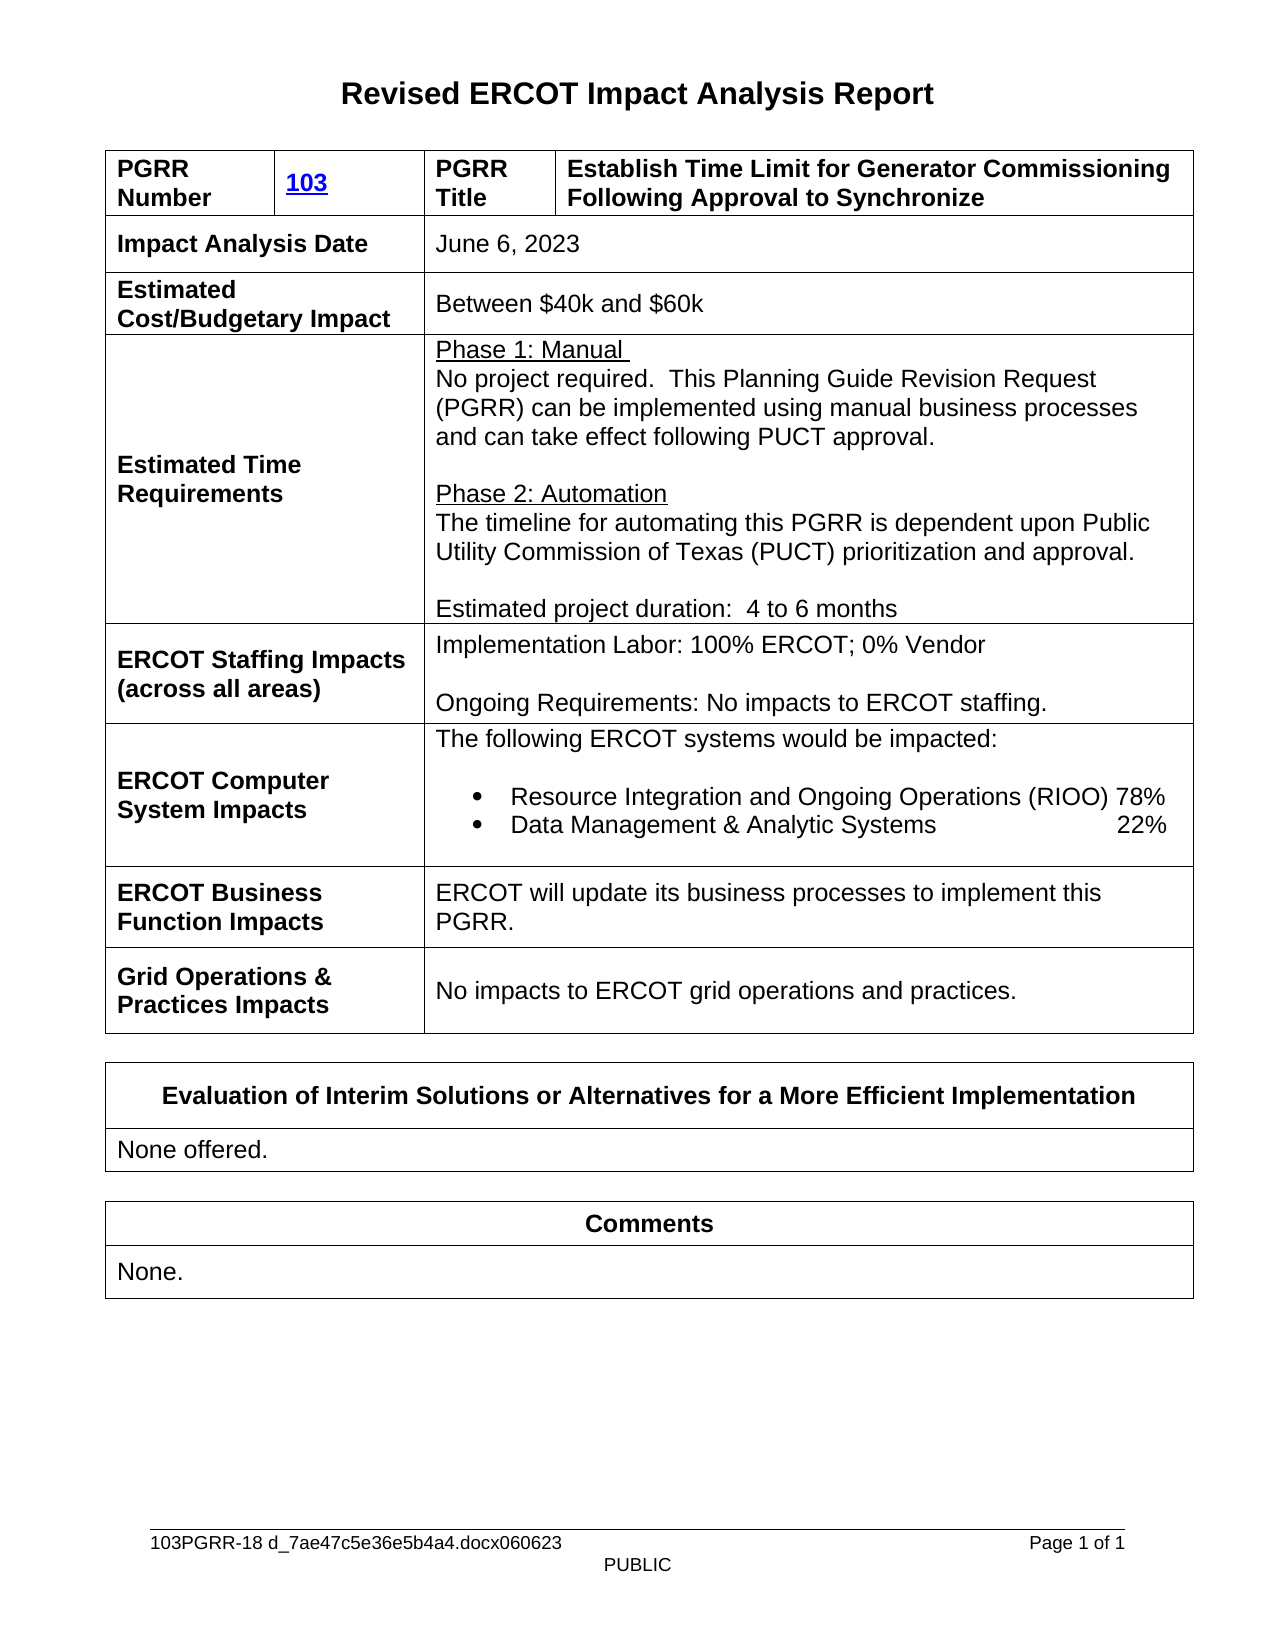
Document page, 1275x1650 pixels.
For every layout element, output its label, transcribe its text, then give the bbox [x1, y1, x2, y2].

table_cell Estimated Time Requirements [106, 335, 424, 623]
table_cell ERCOT Business Function Impacts [106, 867, 424, 947]
table_header Evaluation of Interim Solutions or Alternatives for a More Efficient Implementation [106, 1063, 1193, 1128]
table_cell June 6, 2023 [425, 216, 1193, 272]
table_header Establish Time Limit for Generator Commissioning Following Approval to Synchronize [556, 151, 1193, 214]
table_cell Implementation Labor: 100% ERCOT; 0% Vendor Ongoing Requirements: No impacts to ERCOT staffing. [425, 624, 1193, 723]
table_cell Grid Operations & Practices Impacts [106, 948, 424, 1032]
table_cell ERCOT Staffing Impacts (across all areas) [106, 624, 424, 723]
table_cell No impacts to ERCOT grid operations and practices. [425, 948, 1193, 1032]
table_cell The following ERCOT systems would be impacted: Resource Integration and Ongoing Operations (RIOO) 78% Data Management & Analytic Systems 22% [425, 724, 1193, 866]
table_cell ERCOT will update its business processes to implement this PGRR. [425, 867, 1193, 947]
table_header Comments [106, 1202, 1193, 1244]
table_header PGRR Title [425, 151, 555, 214]
table_header 103 [275, 151, 424, 214]
table_cell ERCOT Computer System Impacts [106, 724, 424, 866]
table_header PGRR Number [106, 151, 274, 214]
table_cell None. [106, 1246, 1193, 1298]
table_cell Phase 1: Manual No project required. This Planning Guide Revision Request (PGRR) can be implemented using manual business processes and can take effect following PUCT approval. Phase 2: Automation The timeline for automating this PGRR is dependent upon Public Utility Commission of Texas (PUCT) prioritization and approval. Estimated project duration: 4 to 6 months [425, 335, 1193, 623]
table_cell Impact Analysis Date [106, 216, 424, 272]
table_cell None offered. [106, 1129, 1193, 1171]
table_cell Estimated Cost/Budgetary Impact [106, 273, 424, 334]
table_cell Between $40k and $60k [425, 273, 1193, 334]
